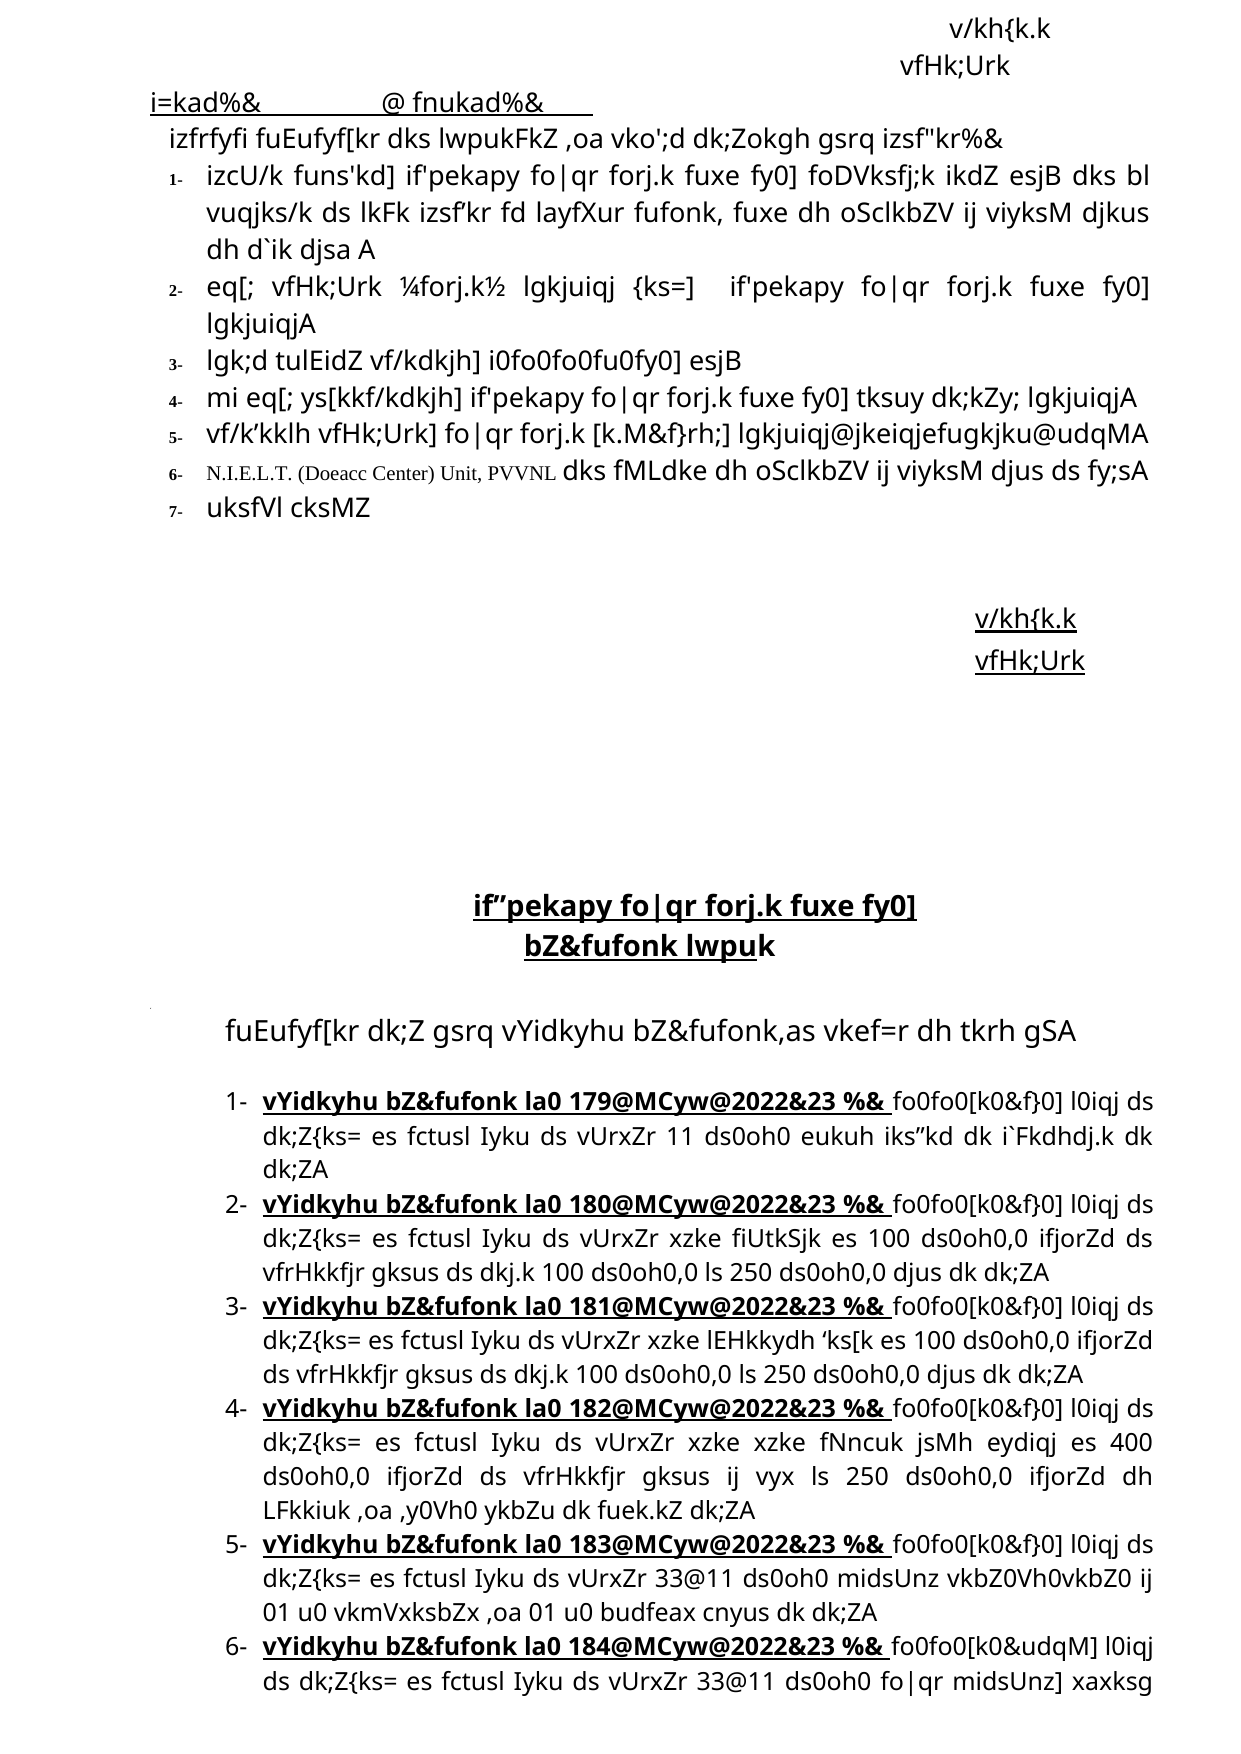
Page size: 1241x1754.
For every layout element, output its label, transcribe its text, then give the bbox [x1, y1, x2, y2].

list izcU/k funs'kd] if'pekapy fo|qr forj.k fuxe fy0] foDVksfj;k ikdZ esjB dks bl vuqjks/k ds lkFk izsf’kr fd layfXur fufonk, fuxe dh oSclkbZV ij viyksM djkus dh d`ik djsa A [169, 157, 1152, 267]
text bZ&fufonk lwpuk [150, 925, 1152, 965]
text i=kad%& @ fnukad%& [150, 83, 1152, 120]
list uksfVl cksMZ [169, 489, 1152, 526]
list mi eq[; ys[kkf/kdkjh] if'pekapy fo|qr forj.k fuxe fy0] tksuy dk;kZy; lgkjuiqjA [169, 378, 1152, 415]
list vYidkyhu bZ&fufonk la0 181@MCyw@2022&23 %& fo0fo0[k0&f}0] l0iqj ds dk;Z{ks= es fctusl Iyku ds vUrxZr xzke lEHkkydh ‘ks[k es 100 ds0oh0,0 ifjorZd ds vfrHkkfjr gksus ds dkj.k 100 ds0oh0,0 ls 250 ds0oh0,0 djus dk dk;ZA [225, 1288, 1154, 1391]
list vYidkyhu bZ&fufonk la0 180@MCyw@2022&23 %& fo0fo0[k0&f}0] l0iqj ds dk;Z{ks= es fctusl Iyku ds vUrxZr xzke fiUtkSjk es 100 ds0oh0,0 ifjorZd ds vfrHkkfjr gksus ds dkj.k 100 ds0oh0,0 ls 250 ds0oh0,0 djus dk dk;ZA [225, 1186, 1154, 1288]
text if”pekapy fo|qr forj.k fuxe fy0] [450, 886, 1152, 925]
list vf/k’kklh vfHk;Urk] fo|qr forj.k [k.M&f}rh;] lgkjuiqj@jkeiqjefugkjku@udqMA [169, 415, 1152, 452]
list lgk;d tulEidZ vf/kdkjh] i0fo0fo0fu0fy0] esjB [169, 341, 1152, 378]
list vYidkyhu bZ&fufonk la0 179@MCyw@2022&23 %& fo0fo0[k0&f}0] l0iqj ds dk;Z{ks= es fctusl Iyku ds vUrxZr 11 ds0oh0 eukuh iks”kd dk i`Fkdhdj.k dk dk;ZA [225, 1084, 1154, 1186]
list eq[; vfHk;Urk ¼forj.k½ lgkjuiqj {ks=] if'pekapy fo|qr forj.k fuxe fy0] lgkjuiqjA [169, 267, 1152, 341]
list vYidkyhu bZ&fufonk la0 183@MCyw@2022&23 %& fo0fo0[k0&f}0] l0iqj ds dk;Z{ks= es fctusl Iyku ds vUrxZr 33@11 ds0oh0 midsUnz vkbZ0Vh0vkbZ0 ij 01 u0 vkmVxksbZx ,oa 01 u0 budfeax cnyus dk dk;ZA [225, 1527, 1154, 1629]
text fuEufyf[kr dk;Z gsrq vYidkyhu bZ&fufonk,as vkef=r dh tkrh gSA [150, 1010, 1154, 1050]
list vYidkyhu bZ&fufonk la0 182@MCyw@2022&23 %& fo0fo0[k0&f}0] l0iqj ds dk;Z{ks= es fctusl Iyku ds vUrxZr xzke xzke fNncuk jsMh eydiqj es 400 ds0oh0,0 ifjorZd ds vfrHkkfjr gksus ij vyx ls 250 ds0oh0,0 ifjorZd dh LFkkiuk ,oa ,y0Vh0 ykbZu dk fuek.kZ dk;ZA [225, 1391, 1154, 1527]
text v/kh{k.k vfHk;Urk [900, 9, 1152, 83]
text v/kh{k.k vfHk;Urk [975, 599, 1152, 679]
list N.I.E.L.T. (Doeacc Center) Unit, PVVNL dks fMLdke dh oSclkbZV ij viyksM djus ds fy;sA [169, 452, 1152, 489]
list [225, 1629, 1154, 1697]
text izfrfyfi fuEufyf[kr dks lwpukFkZ ,oa vko';d dk;Zokgh gsrq izsf"kr%& [169, 120, 1152, 157]
